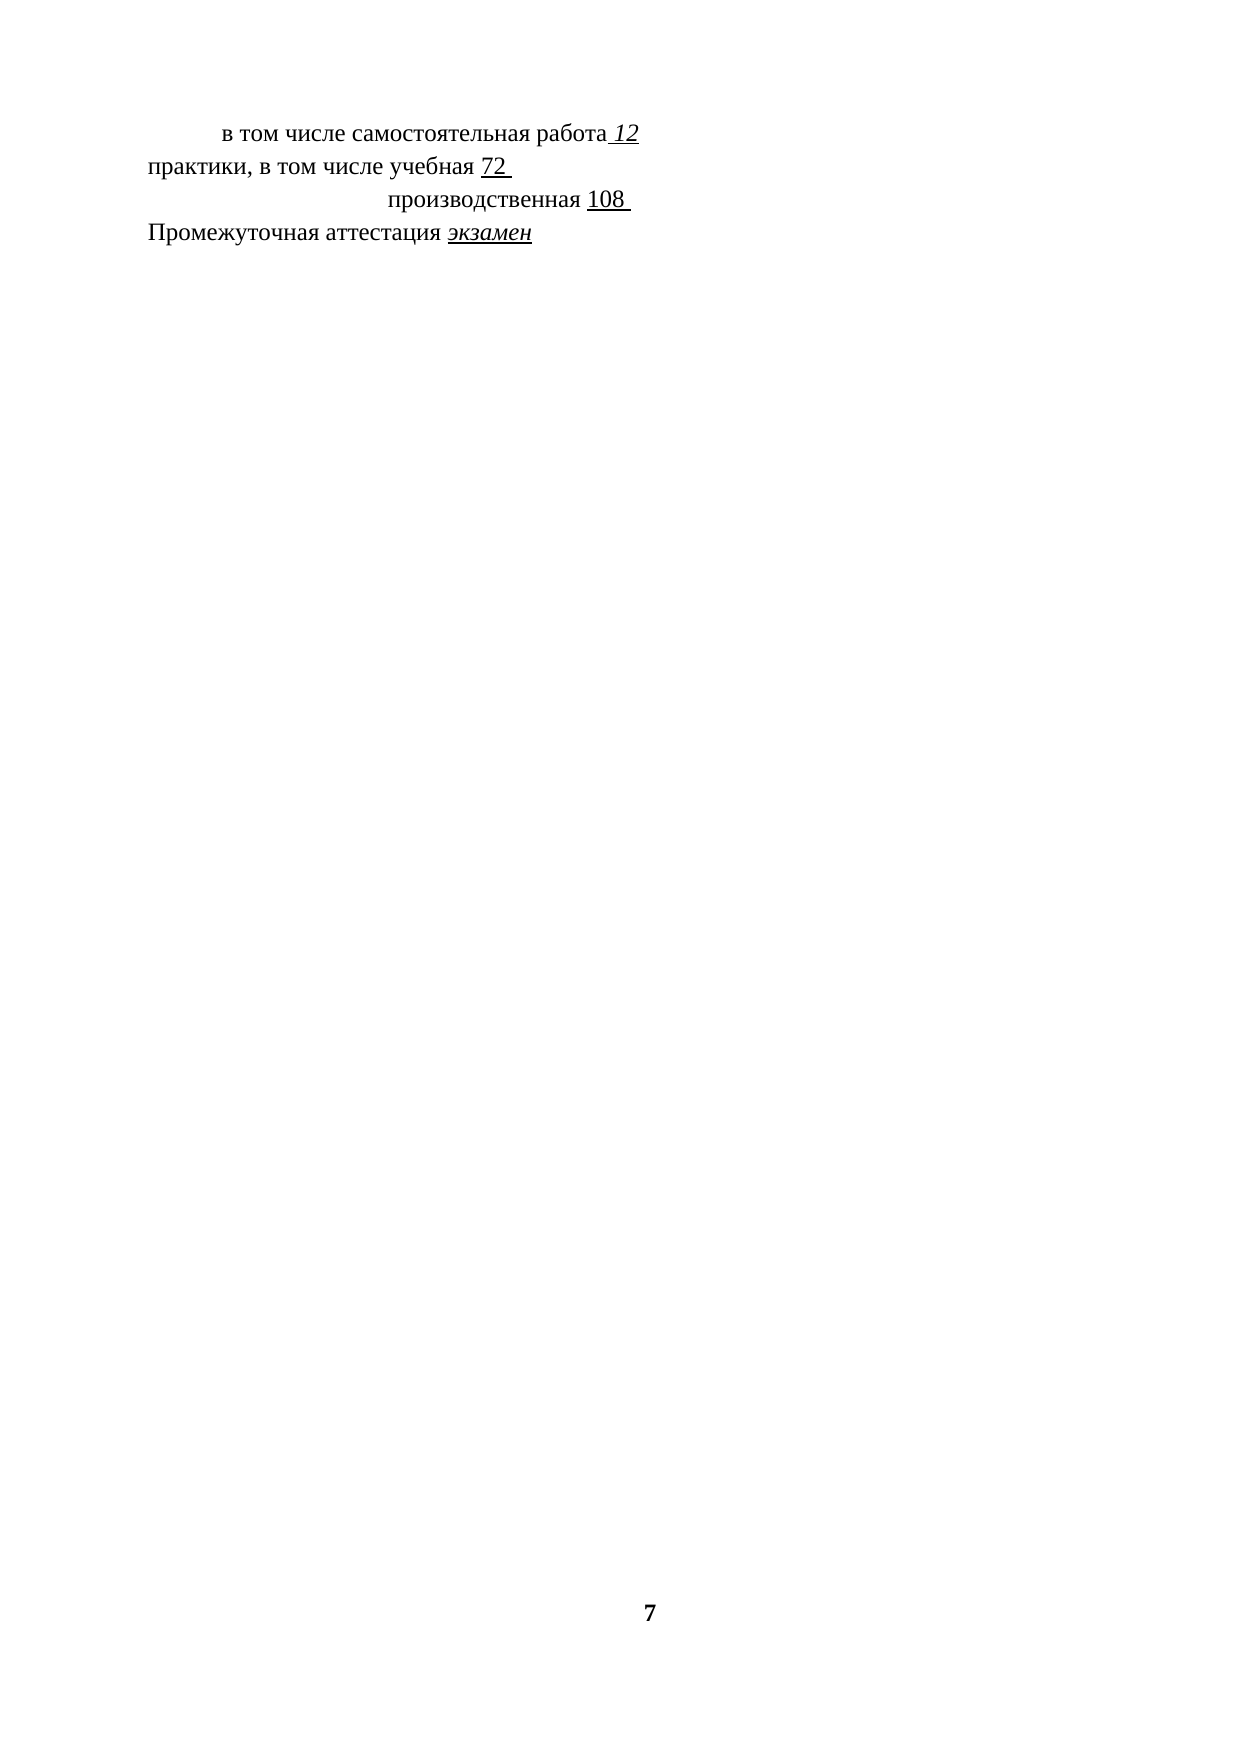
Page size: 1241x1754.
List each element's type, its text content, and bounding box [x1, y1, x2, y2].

text Промежуточная аттестация экзамен [148, 217, 1152, 246]
text практики, в том числе учебная 72 [148, 151, 1152, 180]
text в том числе самостоятельная работа 12 [148, 118, 1152, 147]
text производственная 108 [295, 184, 1152, 213]
